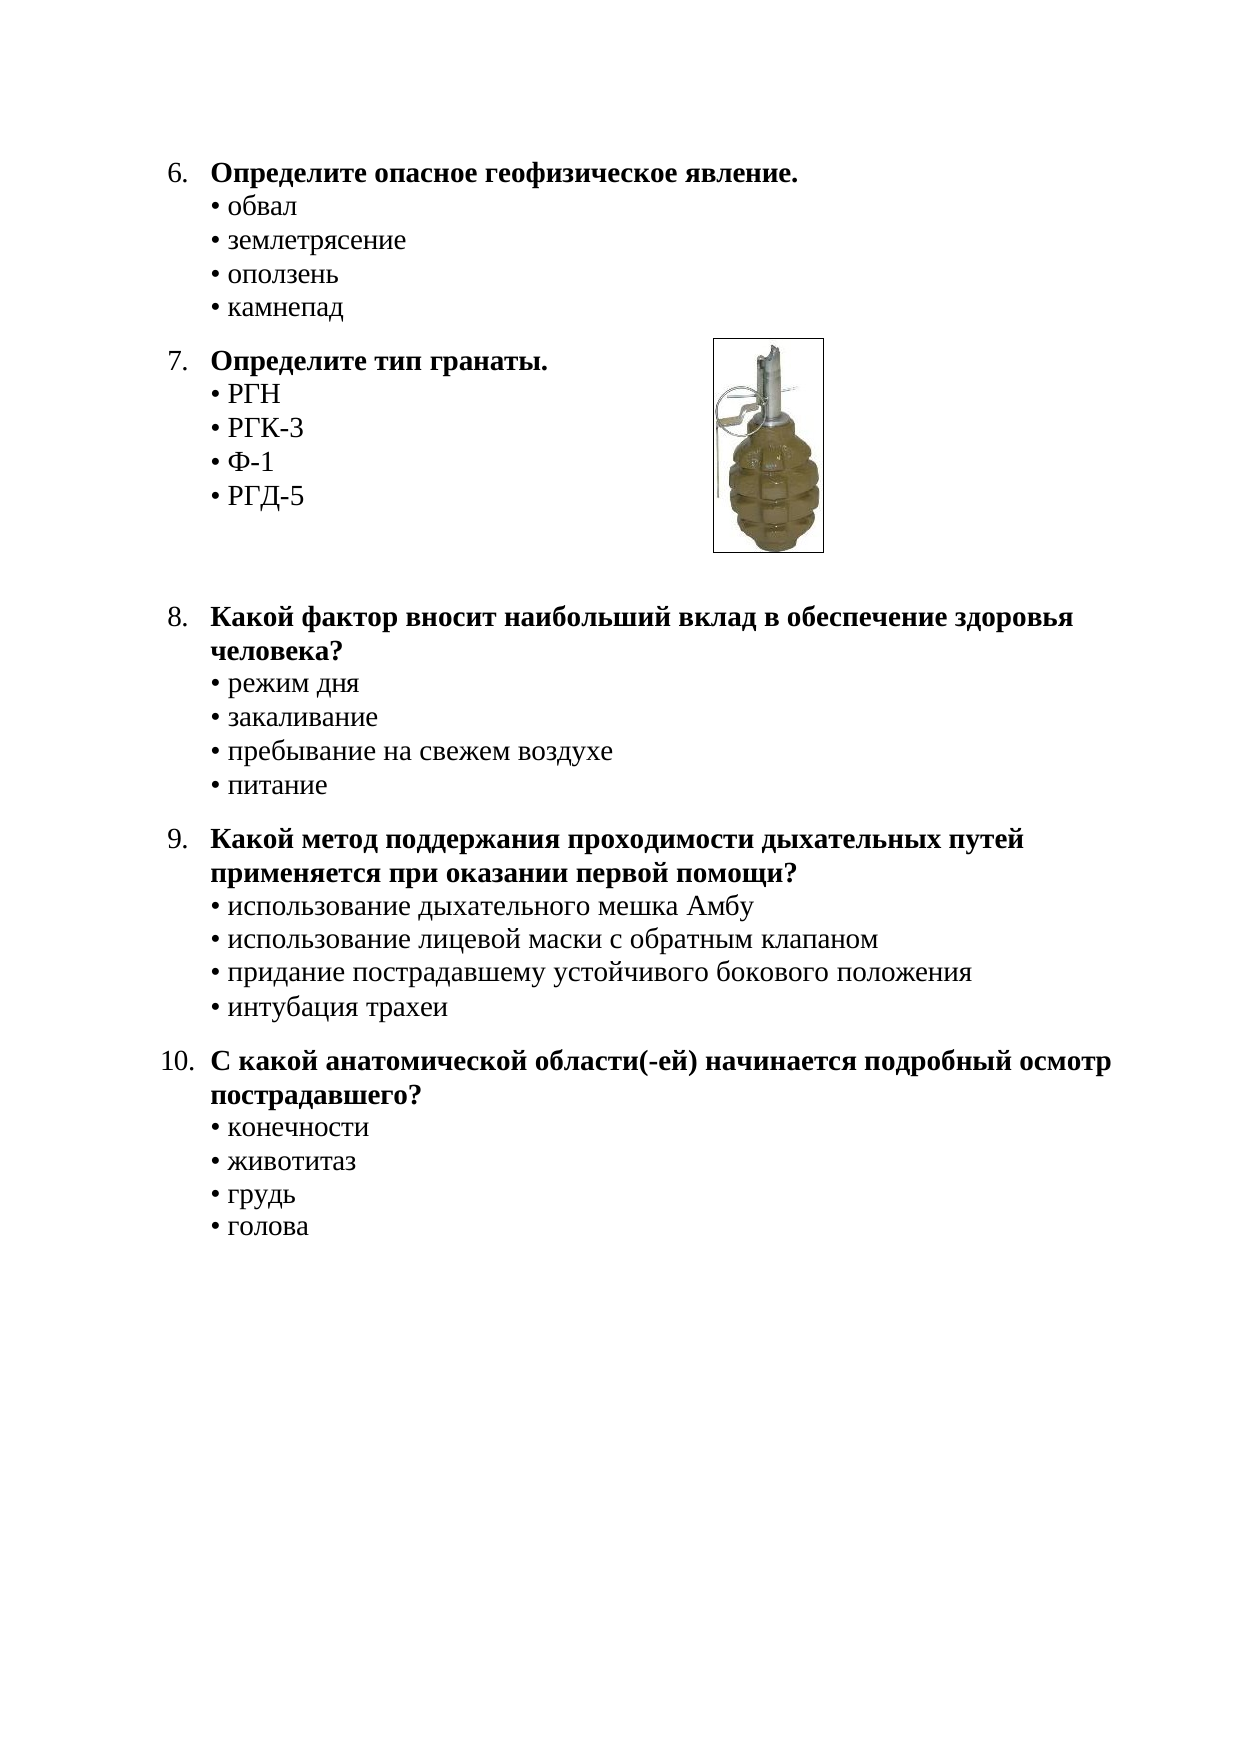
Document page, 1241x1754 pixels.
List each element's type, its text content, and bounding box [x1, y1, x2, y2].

table_cell 9. [154, 811, 203, 1033]
table_cell 8. [154, 581, 203, 811]
table_cell 7. [154, 331, 203, 581]
table_cell Какой фактор вносит наибольший вклад в обеспечение здоровья человека? режим дня закаливание пребывание на свежем воздухе питание [203, 581, 1125, 811]
table_cell Определите тип гранаты. РГН РГК-3 Ф-1 РГД-5 [203, 331, 1125, 581]
table_header Определите опасное геофизическое явление. обвал землетрясение оползень камнепад [203, 156, 1125, 331]
table_cell С какой анатомической области(-ей) начинается подробный осмотр пострадавшего? конечности животитаз грудь голова [203, 1033, 1125, 1244]
table_header 6. [154, 156, 203, 331]
table_cell 10. [154, 1033, 203, 1244]
table_cell Какой метод поддержания проходимости дыхательных путей применяется при оказании первой помощи? использование дыхательного мешка Амбу использование лицевой маски с обратным клапаном придание пострадавшему устойчивого бокового положения интубация трахеи [203, 811, 1125, 1033]
